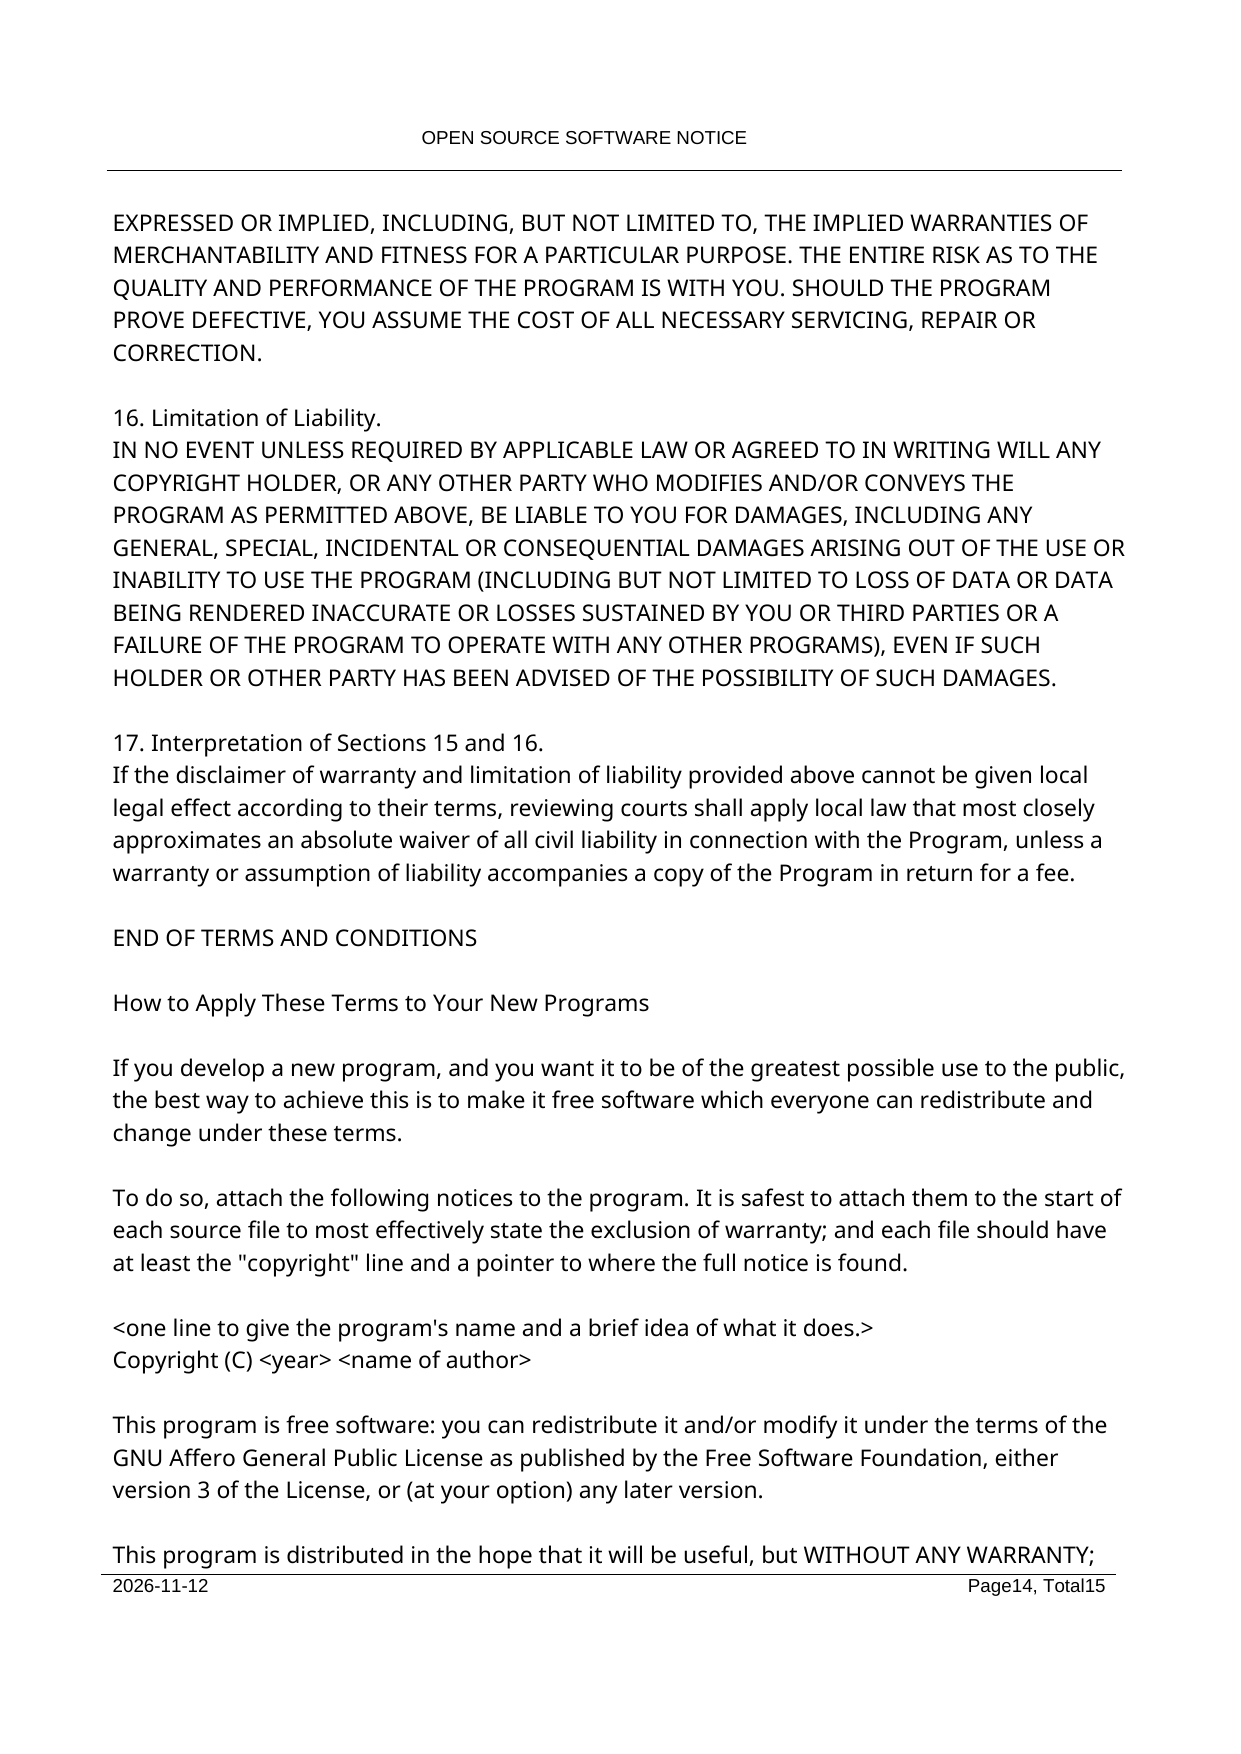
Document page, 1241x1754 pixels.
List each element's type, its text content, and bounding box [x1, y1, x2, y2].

text Copyright (C) <year> <name of author> [112, 1344, 1128, 1376]
text 16. Limitation of Liability. [112, 401, 1128, 434]
text If you develop a new program, and you want it to be of the greatest possible use to the public, the best way to achieve this is to make it free software which everyone can redistribute and change under these terms. [112, 1051, 1128, 1149]
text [112, 1539, 1128, 1571]
text END OF TERMS AND CONDITIONS [112, 921, 1128, 954]
text <one line to give the program's name and a brief idea of what it does.> [112, 1311, 1128, 1344]
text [112, 206, 1128, 369]
text IN NO EVENT UNLESS REQUIRED BY APPLICABLE LAW OR AGREED TO IN WRITING WILL ANY COPYRIGHT HOLDER, OR ANY OTHER PARTY WHO MODIFIES AND/OR CONVEYS THE PROGRAM AS PERMITTED ABOVE, BE LIABLE TO YOU FOR DAMAGES, INCLUDING ANY GENERAL, SPECIAL, INCIDENTAL OR CONSEQUENTIAL DAMAGES ARISING OUT OF THE USE OR INABILITY TO USE THE PROGRAM (INCLUDING BUT NOT LIMITED TO LOSS OF DATA OR DATA BEING RENDERED INACCURATE OR LOSSES SUSTAINED BY YOU OR THIRD PARTIES OR A FAILURE OF THE PROGRAM TO OPERATE WITH ANY OTHER PROGRAMS), EVEN IF SUCH HOLDER OR OTHER PARTY HAS BEEN ADVISED OF THE POSSIBILITY OF SUCH DAMAGES. [112, 434, 1128, 694]
text This program is free software: you can redistribute it and/or modify it under the terms of the GNU Affero General Public License as published by the Free Software Foundation, either version 3 of the License, or (at your option) any later version. [112, 1409, 1128, 1506]
text If the disclaimer of warranty and limitation of liability provided above cannot be given local legal effect according to their terms, reviewing courts shall apply local law that most closely approximates an absolute waiver of all civil liability in connection with the Program, unless a warranty or assumption of liability accompanies a copy of the Program in return for a fee. [112, 759, 1128, 889]
text How to Apply These Terms to Your New Programs [112, 986, 1128, 1019]
text 17. Interpretation of Sections 15 and 16. [112, 726, 1128, 759]
text To do so, attach the following notices to the program. It is safest to attach them to the start of each source file to most effectively state the exclusion of warranty; and each file should have at least the "copyright" line and a pointer to where the full notice is found. [112, 1181, 1128, 1279]
